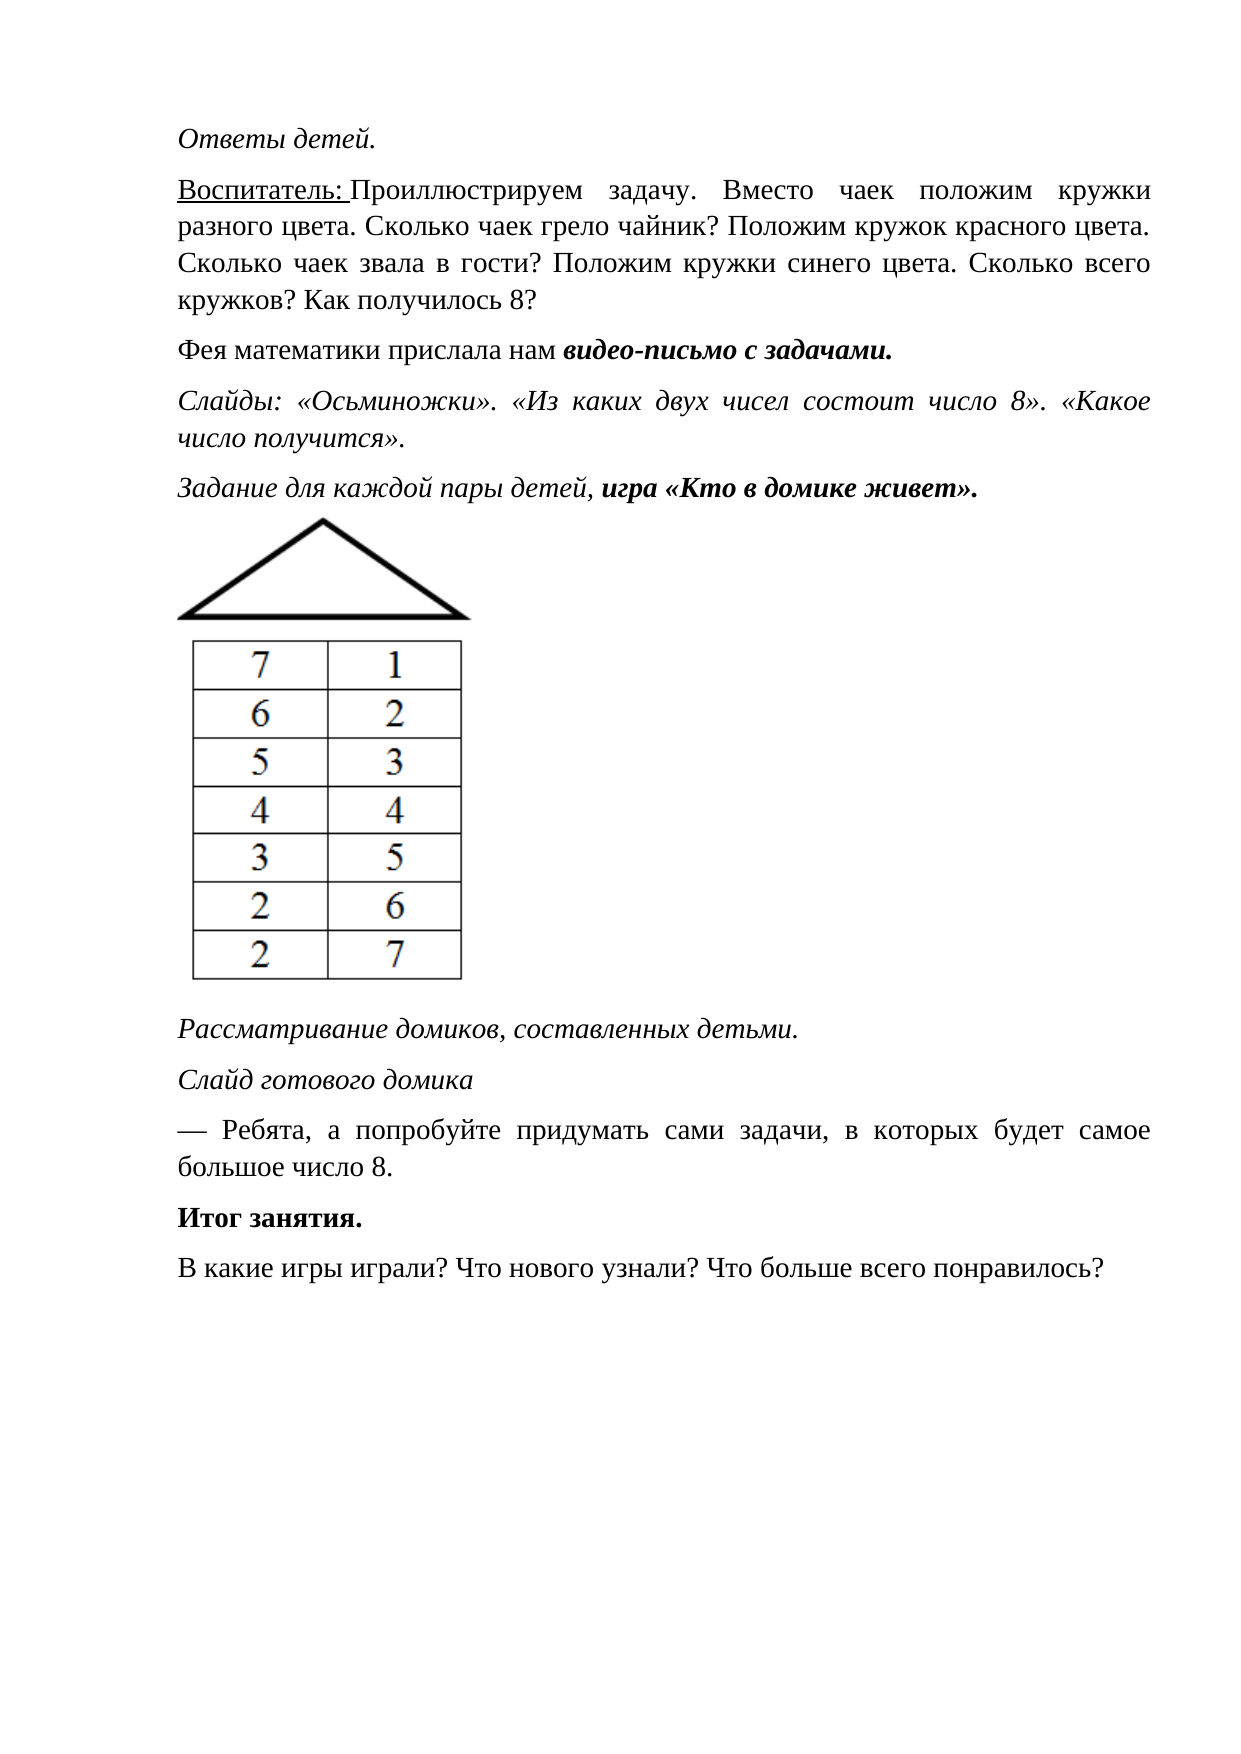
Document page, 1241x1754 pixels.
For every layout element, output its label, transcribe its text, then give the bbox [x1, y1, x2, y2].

text В какие игры играли? Что нового узнали? Что больше всего понравилось? [177, 1247, 1152, 1284]
text Рассматривание домиков, составленных детьми. [177, 1008, 1152, 1045]
text Задание для каждой пары детей, игра «Кто в домике живет». [177, 467, 1152, 504]
text Фея математики прислала нам видео-письмо с задачами. [177, 329, 1152, 366]
text Слайды: «Осьминожки». «Из каких двух чисел состоит число 8». «Какое число получится». [177, 380, 1152, 453]
picture [177, 517, 481, 994]
text — Ребята, а попробуйте придумать сами задачи, в которых будет самое большое число 8. [177, 1109, 1152, 1183]
text Итог занятия. [177, 1197, 1152, 1233]
text Ответы детей. [177, 118, 1152, 155]
text Воспитатель: Проиллюстрируем задачу. Вместо чаек положим кружки разного цвета. Сколько чаек грело чайник? Положим кружок красного цвета. Сколько чаек звала в гости? Положим кружки синего цвета. Сколько всего кружков? Как получилось 8? [177, 169, 1152, 315]
text Слайд готового домика [177, 1059, 1152, 1095]
